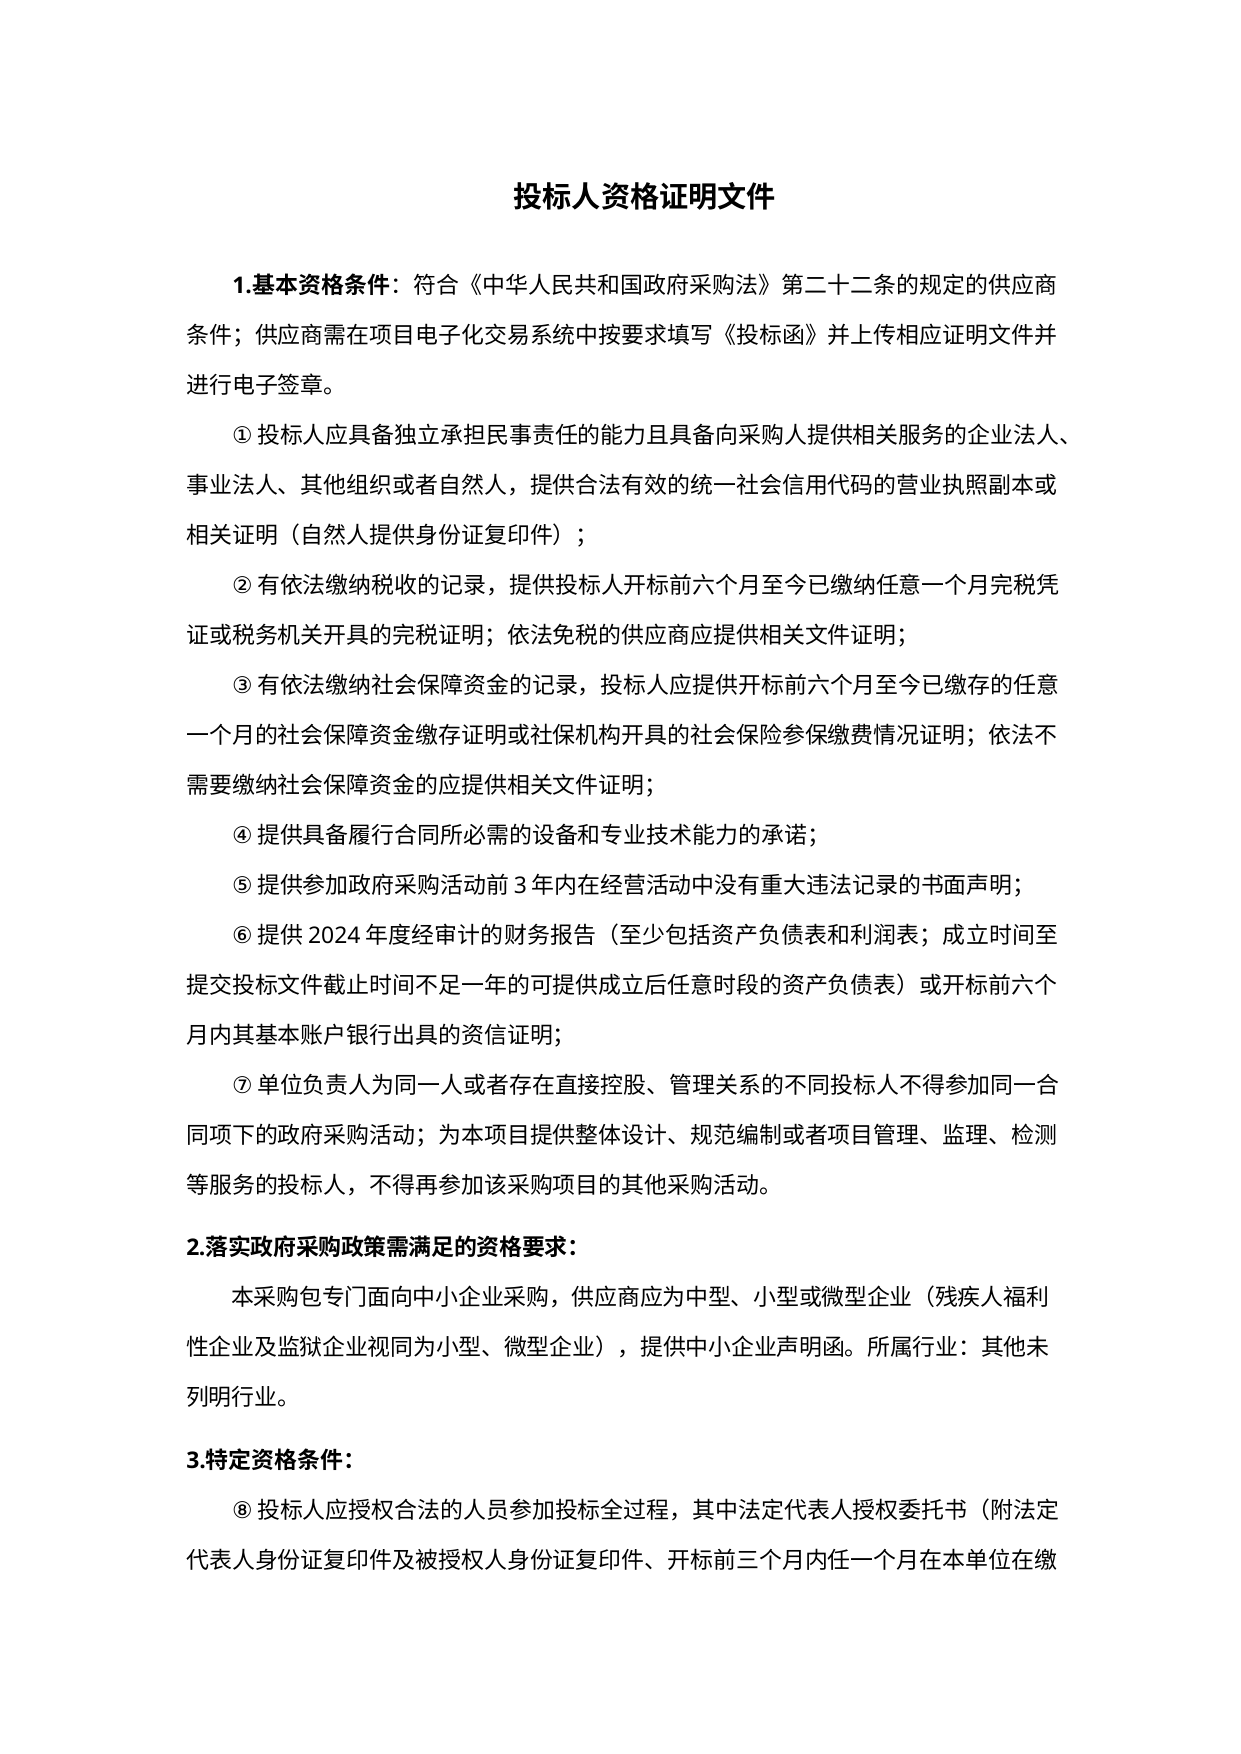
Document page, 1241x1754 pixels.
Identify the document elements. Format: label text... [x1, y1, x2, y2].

text ③有依法缴纳社会保障资金的记录，投标人应提供开标前六个月至今已缴存的任意一个月的社会保障资金缴存证明或社保机构开具的社会保险参保缴费情况证明；依法不需要缴纳社会保障资金的应提供相关文件证明； [186, 654, 1059, 804]
text 3.特定资格条件： [186, 1428, 1059, 1478]
text ⑤提供参加政府采购活动前3年内在经营活动中没有重大违法记录的书面声明； [186, 854, 1059, 904]
text ⑦单位负责人为同一人或者存在直接控股、管理关系的不同投标人不得参加同一合同项下的政府采购活动；为本项目提供整体设计、规范编制或者项目管理、监理、检测等服务的投标人，不得再参加该采购项目的其他采购活动。 [186, 1054, 1059, 1204]
text 2.落实政府采购政策需满足的资格要求： [186, 1229, 1059, 1262]
text 本采购包专门面向中小企业采购，供应商应为中型、小型或微型企业（残疾人福利性企业及监狱企业视同为小型、微型企业），提供中小企业声明函。所属行业：其他未列明行业。 [186, 1279, 1059, 1412]
text ②有依法缴纳税收的记录，提供投标人开标前六个月至今已缴纳任意一个月完税凭证或税务机关开具的完税证明；依法免税的供应商应提供相关文件证明； [186, 554, 1059, 654]
text ①投标人应具备独立承担民事责任的能力且具备向采购人提供相关服务的企业法人、事业法人、其他组织或者自然人，提供合法有效的统一社会信用代码的营业执照副本或相关证明（自然人提供身份证复印件）； [186, 404, 1059, 554]
text ⑥提供2024年度经审计的财务报告（至少包括资产负债表和利润表；成立时间至提交投标文件截止时间不足一年的可提供成立后任意时段的资产负债表）或开标前六个月内其基本账户银行出具的资信证明； [186, 904, 1059, 1054]
subtitle 投标人资格证明文件 [230, 174, 1059, 216]
text ④提供具备履行合同所必需的设备和专业技术能力的承诺； [186, 804, 1059, 854]
text 1.基本资格条件：符合《中华人民共和国政府采购法》第二十二条的规定的供应商条件；供应商需在项目电子化交易系统中按要求填写《投标函》并上传相应证明文件并进行电子签章。 [186, 254, 1059, 404]
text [186, 1478, 1059, 1578]
